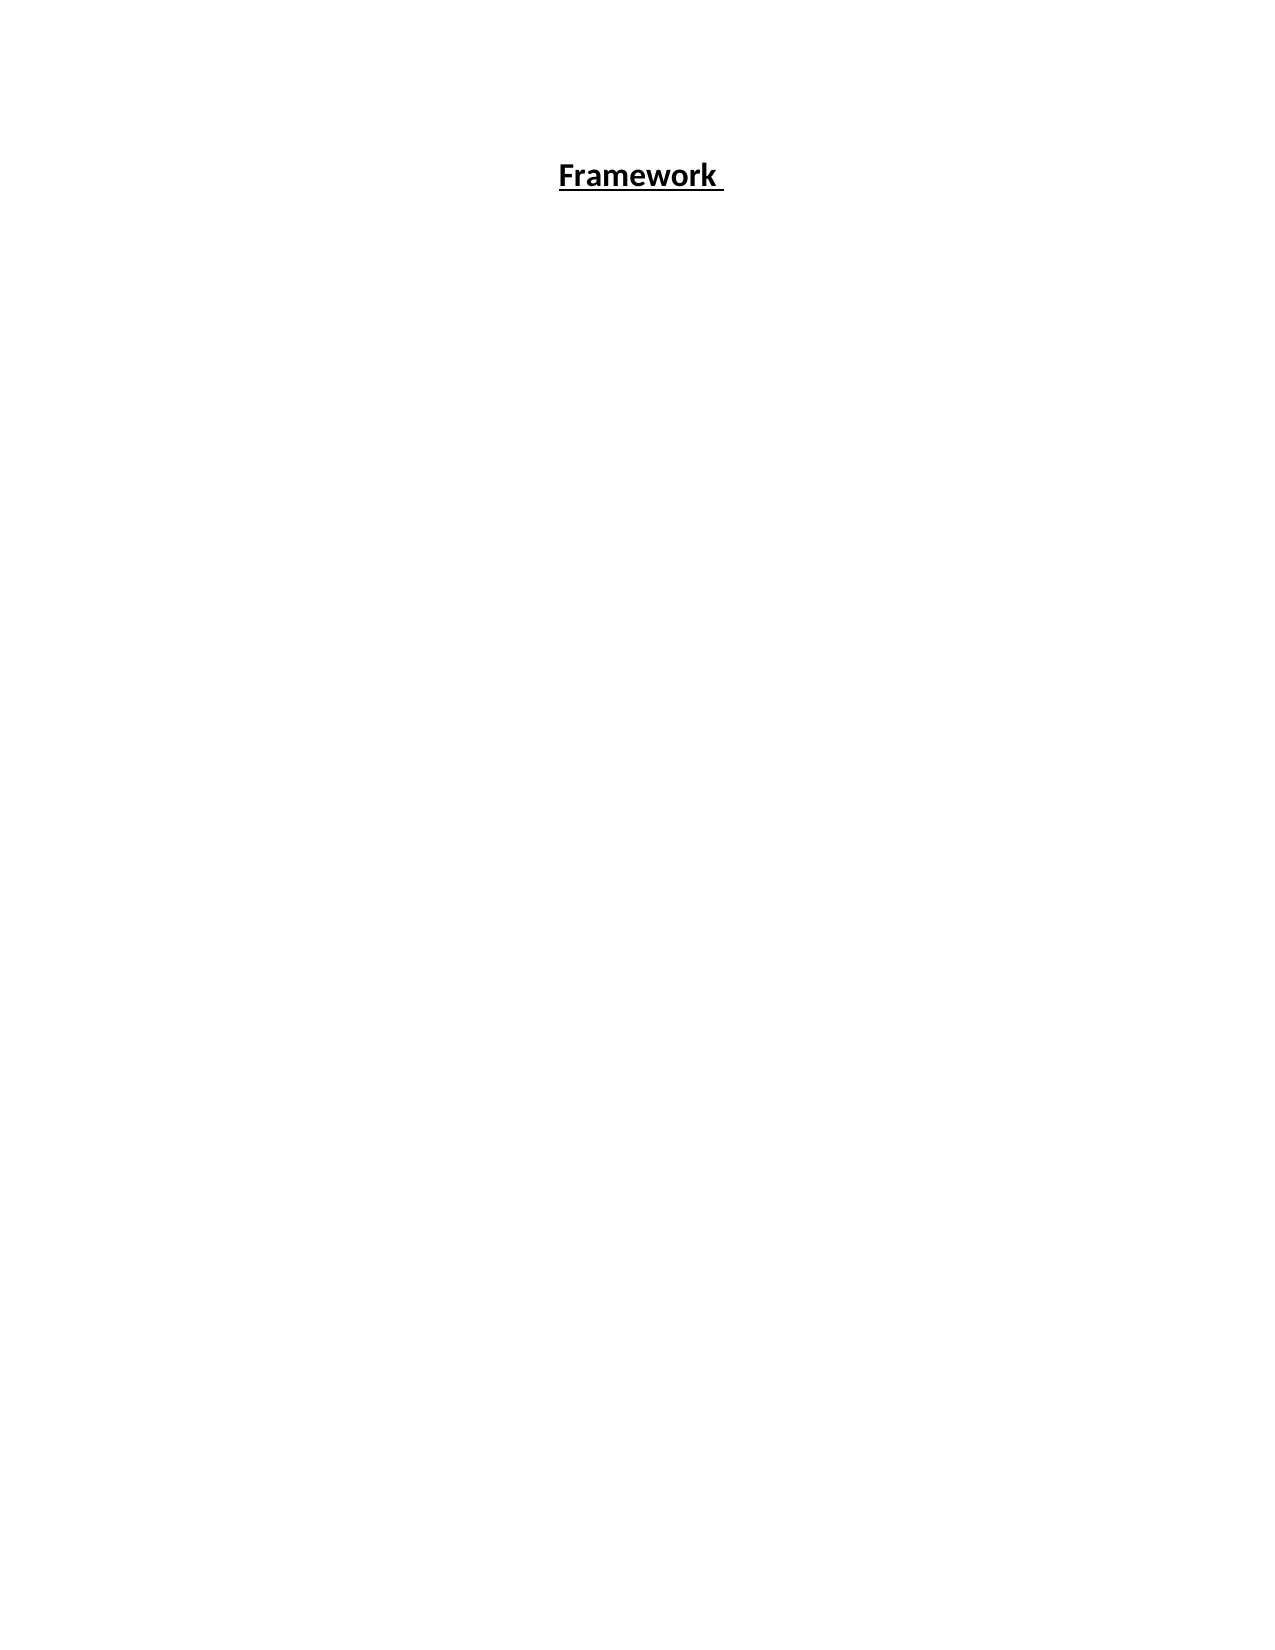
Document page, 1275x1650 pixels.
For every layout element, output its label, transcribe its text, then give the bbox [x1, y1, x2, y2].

subtitle Framework [187, 154, 1087, 195]
